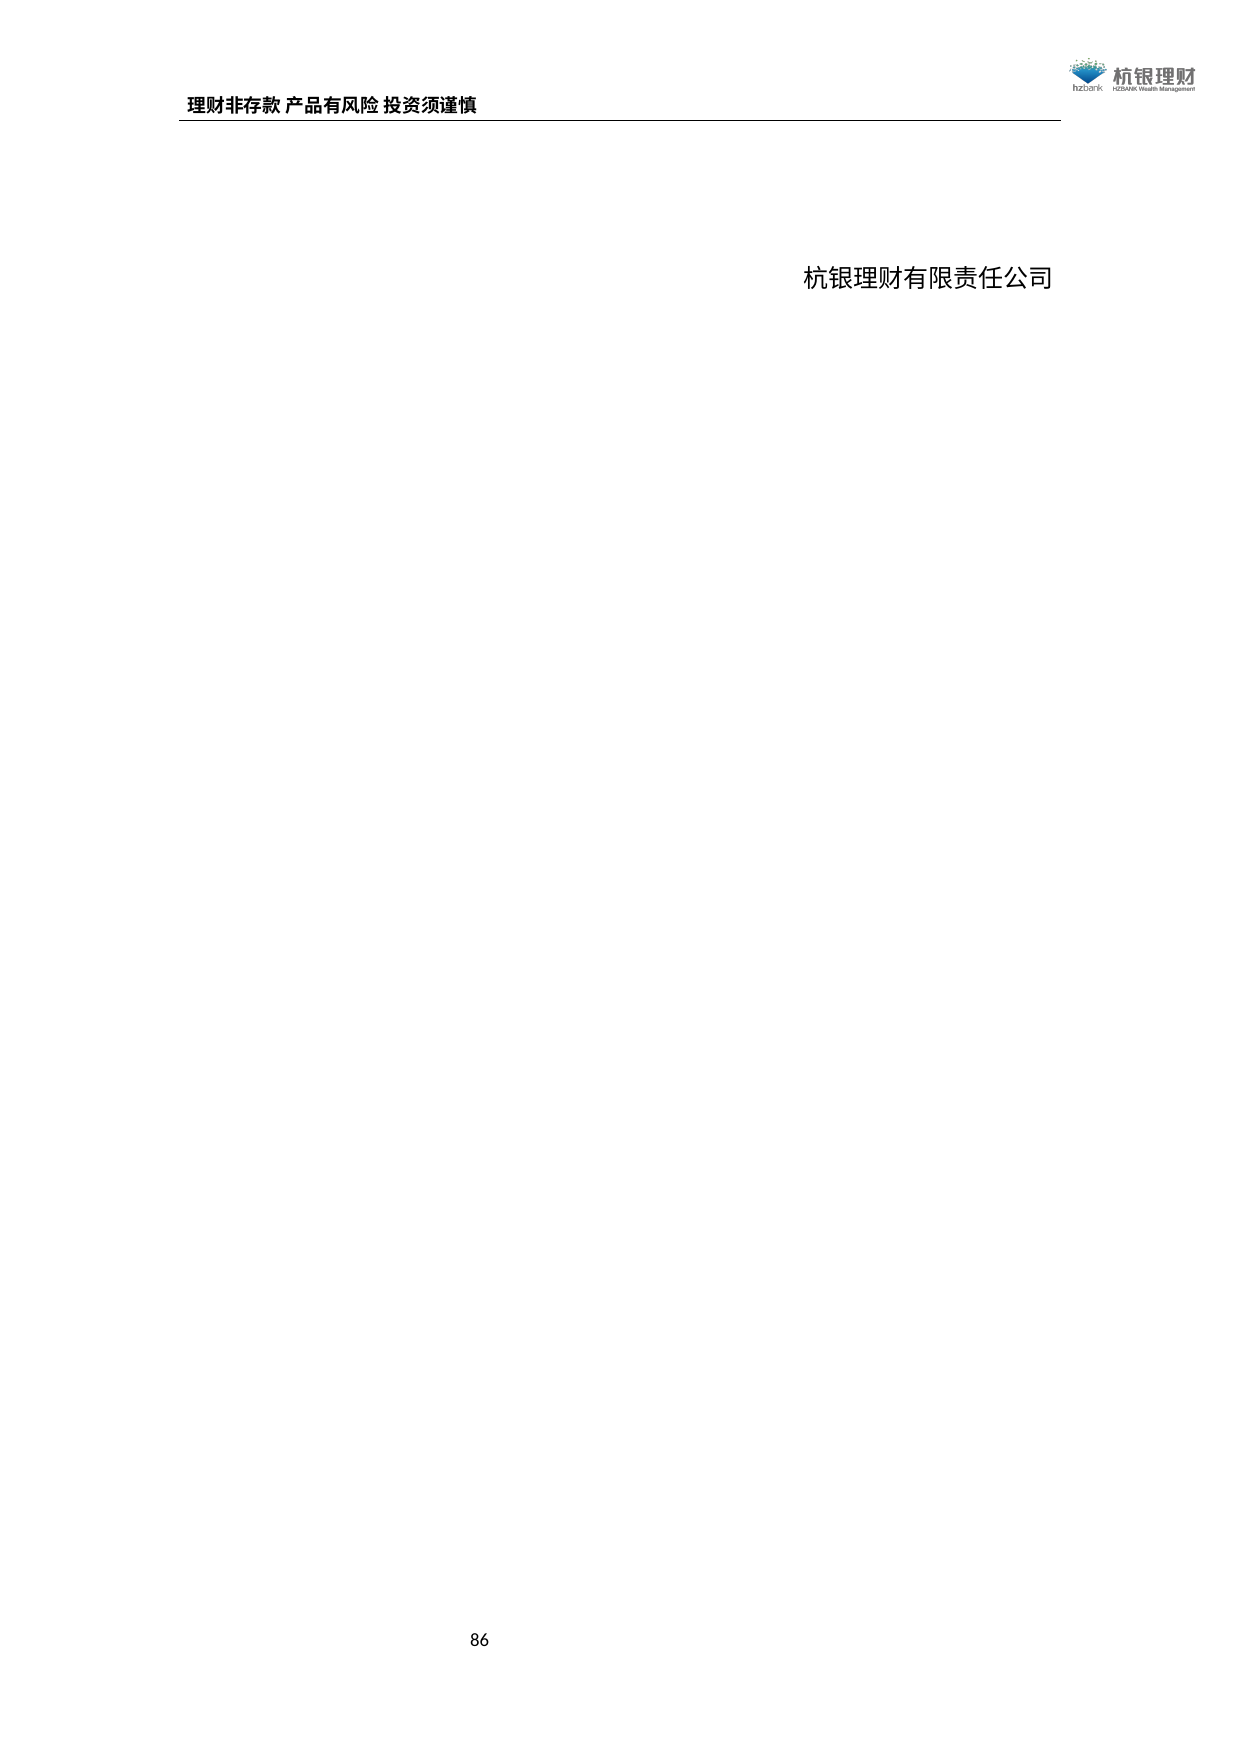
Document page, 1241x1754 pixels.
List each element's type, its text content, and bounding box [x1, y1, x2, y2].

text 杭银理财有限责任公司 [187, 244, 1053, 309]
picture [1063, 56, 1204, 97]
